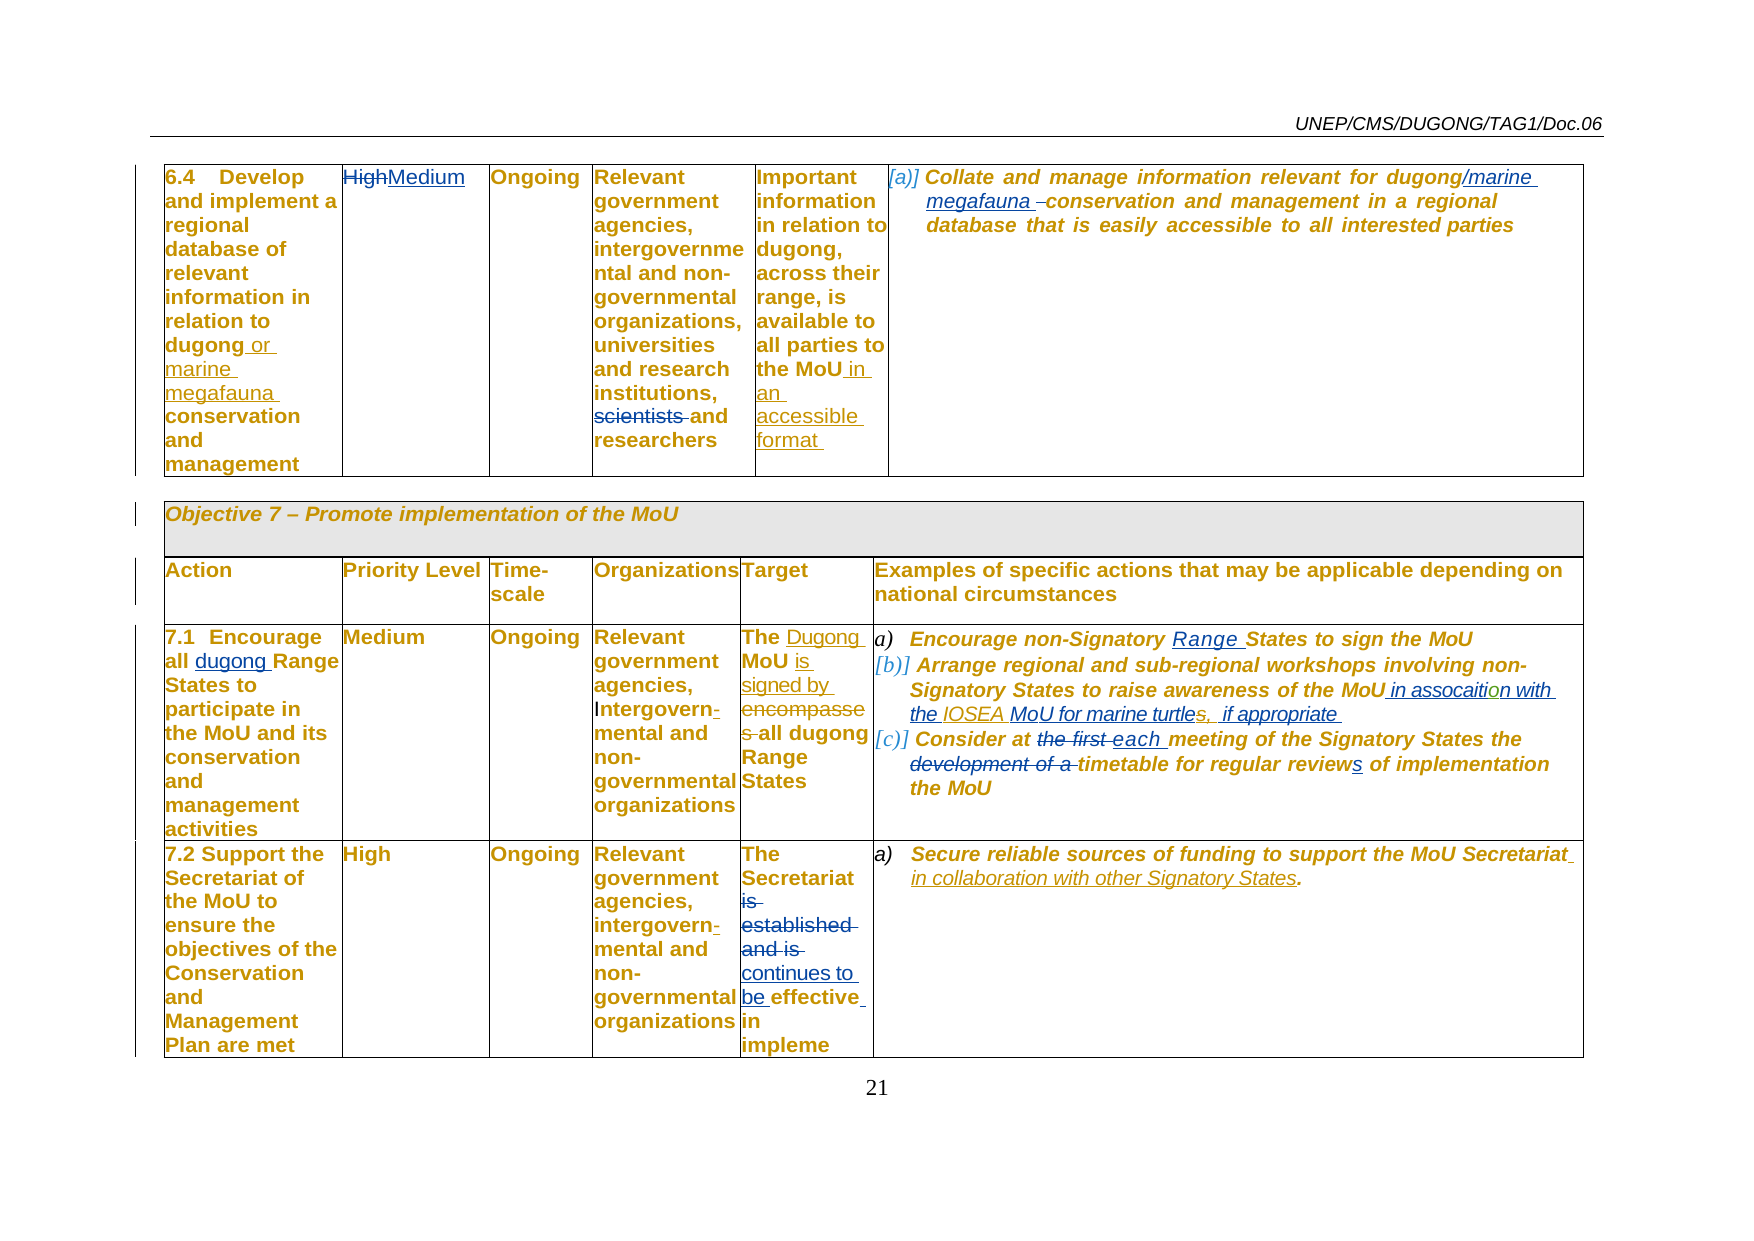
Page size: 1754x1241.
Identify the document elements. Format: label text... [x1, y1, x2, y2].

table_cell Action [165, 558, 342, 624]
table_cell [593, 841, 740, 1057]
table_header Relevant government agencies, intergovernmental and non-governmental organizations, universities and research institutions, and researchers [593, 165, 755, 476]
table_header 6.4 Develop and implement a regional database of relevant information in relation to dugong conservation and management [165, 165, 342, 476]
table_cell Ongoing [490, 625, 592, 840]
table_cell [741, 841, 873, 1057]
table_header Ongoing [490, 165, 592, 476]
table_header [343, 165, 489, 476]
table_cell Encourage non-Signatory States to sign the MoU Arrange regional and sub-regional workshops involving non-Signatory States to raise awareness of the MoU Consider at meeting of the Signatory States the timetable for regular review of implementation the MoU [874, 625, 1583, 840]
table_header Important information in relation to dugong, across their range, is available to all parties to the MoU [756, 165, 888, 476]
table_header Collate and manage information relevant for dugongconservation and management in a regional database that is easily accessible to all interested parties [889, 165, 1583, 476]
table_cell Target [741, 558, 873, 624]
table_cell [874, 841, 1583, 1057]
table_cell Time-scale [490, 558, 592, 624]
table_cell Ongoing [490, 841, 592, 1057]
table_header Objective 7 – Promote implementation of the MoU [165, 502, 1583, 556]
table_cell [165, 841, 342, 1057]
table_cell Relevant government agencies, Intergovernmental and non-governmental organizations [593, 625, 740, 840]
table_cell 7.1 Encourage all Range States to participate in the MoU and its conservation and management activities [165, 625, 342, 840]
table_cell Organizations [593, 558, 740, 624]
table_cell Medium [343, 625, 489, 840]
table_cell Examples of specific actions that may be applicable depending on national circumstances [874, 558, 1583, 624]
table_cell Priority Level [343, 558, 489, 624]
table_cell The MoU all dugong Range States [741, 625, 873, 840]
table_cell High [343, 841, 489, 1057]
